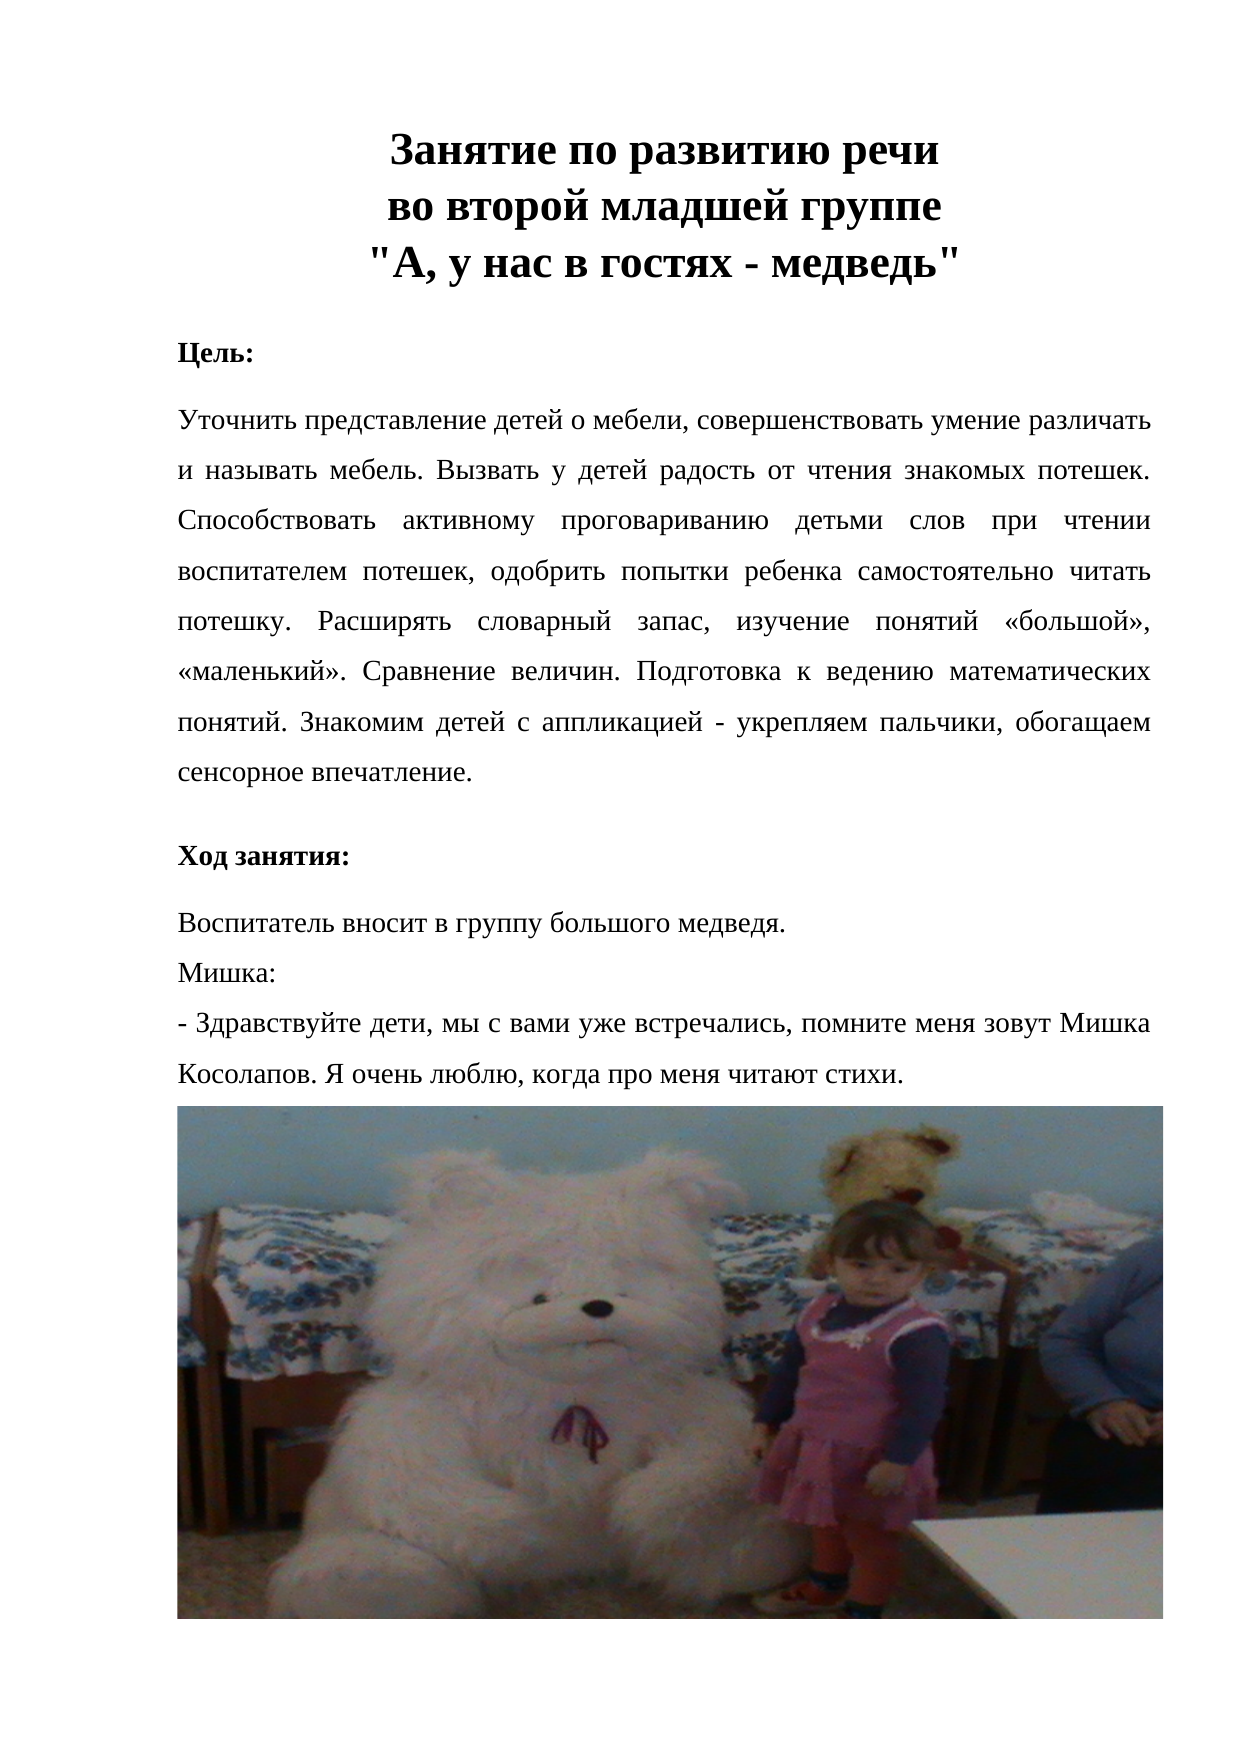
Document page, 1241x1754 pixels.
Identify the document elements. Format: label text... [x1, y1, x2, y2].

text Мишка: [177, 955, 1152, 989]
text Цель: [177, 335, 1152, 368]
text - Здравствуйте дети, мы с вами уже встречались, помните меня зовут Мишка Косолапов. Я очень люблю, когда про меня читают стихи. [177, 1006, 1152, 1089]
text "А, у нас в гостях - медведь" [177, 231, 1152, 287]
picture [177, 1106, 1164, 1619]
text Ход занятия: [177, 838, 1152, 871]
text во второй младшей группе [177, 174, 1152, 231]
text Занятие по развитию речи [177, 118, 1152, 174]
text Уточнить представление детей о мебели, совершенствовать умение различать и называть мебель. Вызвать у детей радость от чтения знакомых потешек. Способствовать активному проговариванию детьми слов при чтении воспитателем потешек, одобрить попытки ребенка самостоятельно читать потешку. Расширять словарный запас, изучение понятий «большой», «маленький». Сравнение величин. Подготовка к ведению математических понятий. Знакомим детей с аппликацией - укрепляем пальчики, обогащаем сенсорное впечатление. [177, 402, 1152, 788]
text Воспитатель вносит в группу большого медведя. [177, 905, 1152, 938]
